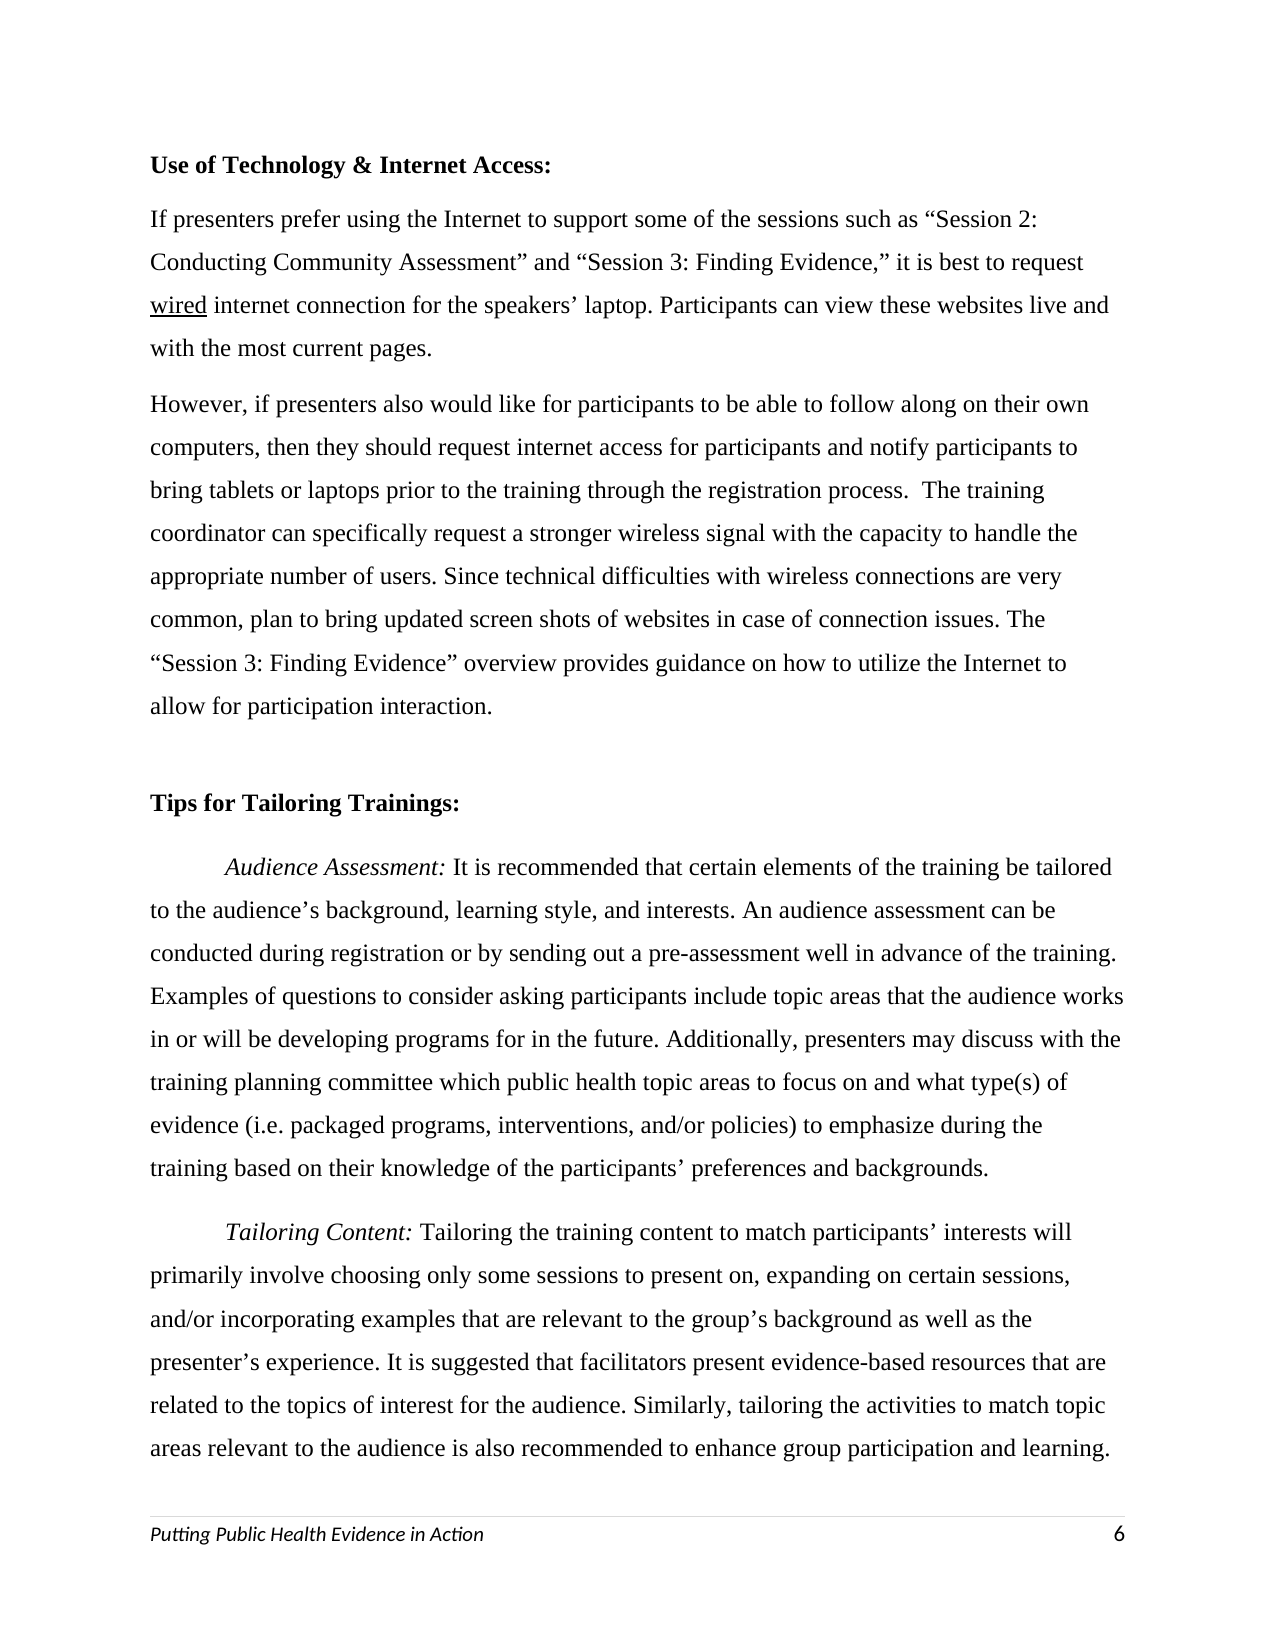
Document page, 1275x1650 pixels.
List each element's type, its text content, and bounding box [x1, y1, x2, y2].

text Tips for Tailoring Trainings: [150, 788, 1125, 816]
text Audience Assessment: It is recommended that certain elements of the training be tailored to the audience’s background, learning style, and interests. An audience assessment can be conducted during registration or by sending out a pre-assessment well in advance of the training. Examples of questions to consider asking participants include topic areas that the audience works in or will be developing programs for in the future. Additionally, presenters may discuss with the training planning committee which public health topic areas to focus on and what type(s) of evidence (i.e. packaged programs, interventions, and/or policies) to emphasize during the training based on their knowledge of the participants’ preferences and backgrounds. [150, 852, 1125, 1182]
text Use of Technology & Internet Access: [150, 150, 1125, 179]
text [150, 1217, 1125, 1462]
text If presenters prefer using the Internet to support some of the sessions such as “Session 2: Conducting Community Assessment” and “Session 3: Finding Evidence,” it is best to request wired internet connection for the speakers’ laptop. Participants can view these websites live and with the most current pages. [150, 204, 1125, 362]
text However, if presenters also would like for participants to be able to follow along on their own computers, then they should request internet access for participants and notify participants to bring tablets or laptops prior to the training through the registration process. The training coordinator can specifically request a stronger wireless signal with the capacity to handle the appropriate number of users. Since technical difficulties with wireless connections are very common, plan to bring updated screen shots of websites in case of connection issues. The “Session 3: Finding Evidence” overview provides guidance on how to utilize the Internet to allow for participation interaction. [150, 389, 1125, 719]
